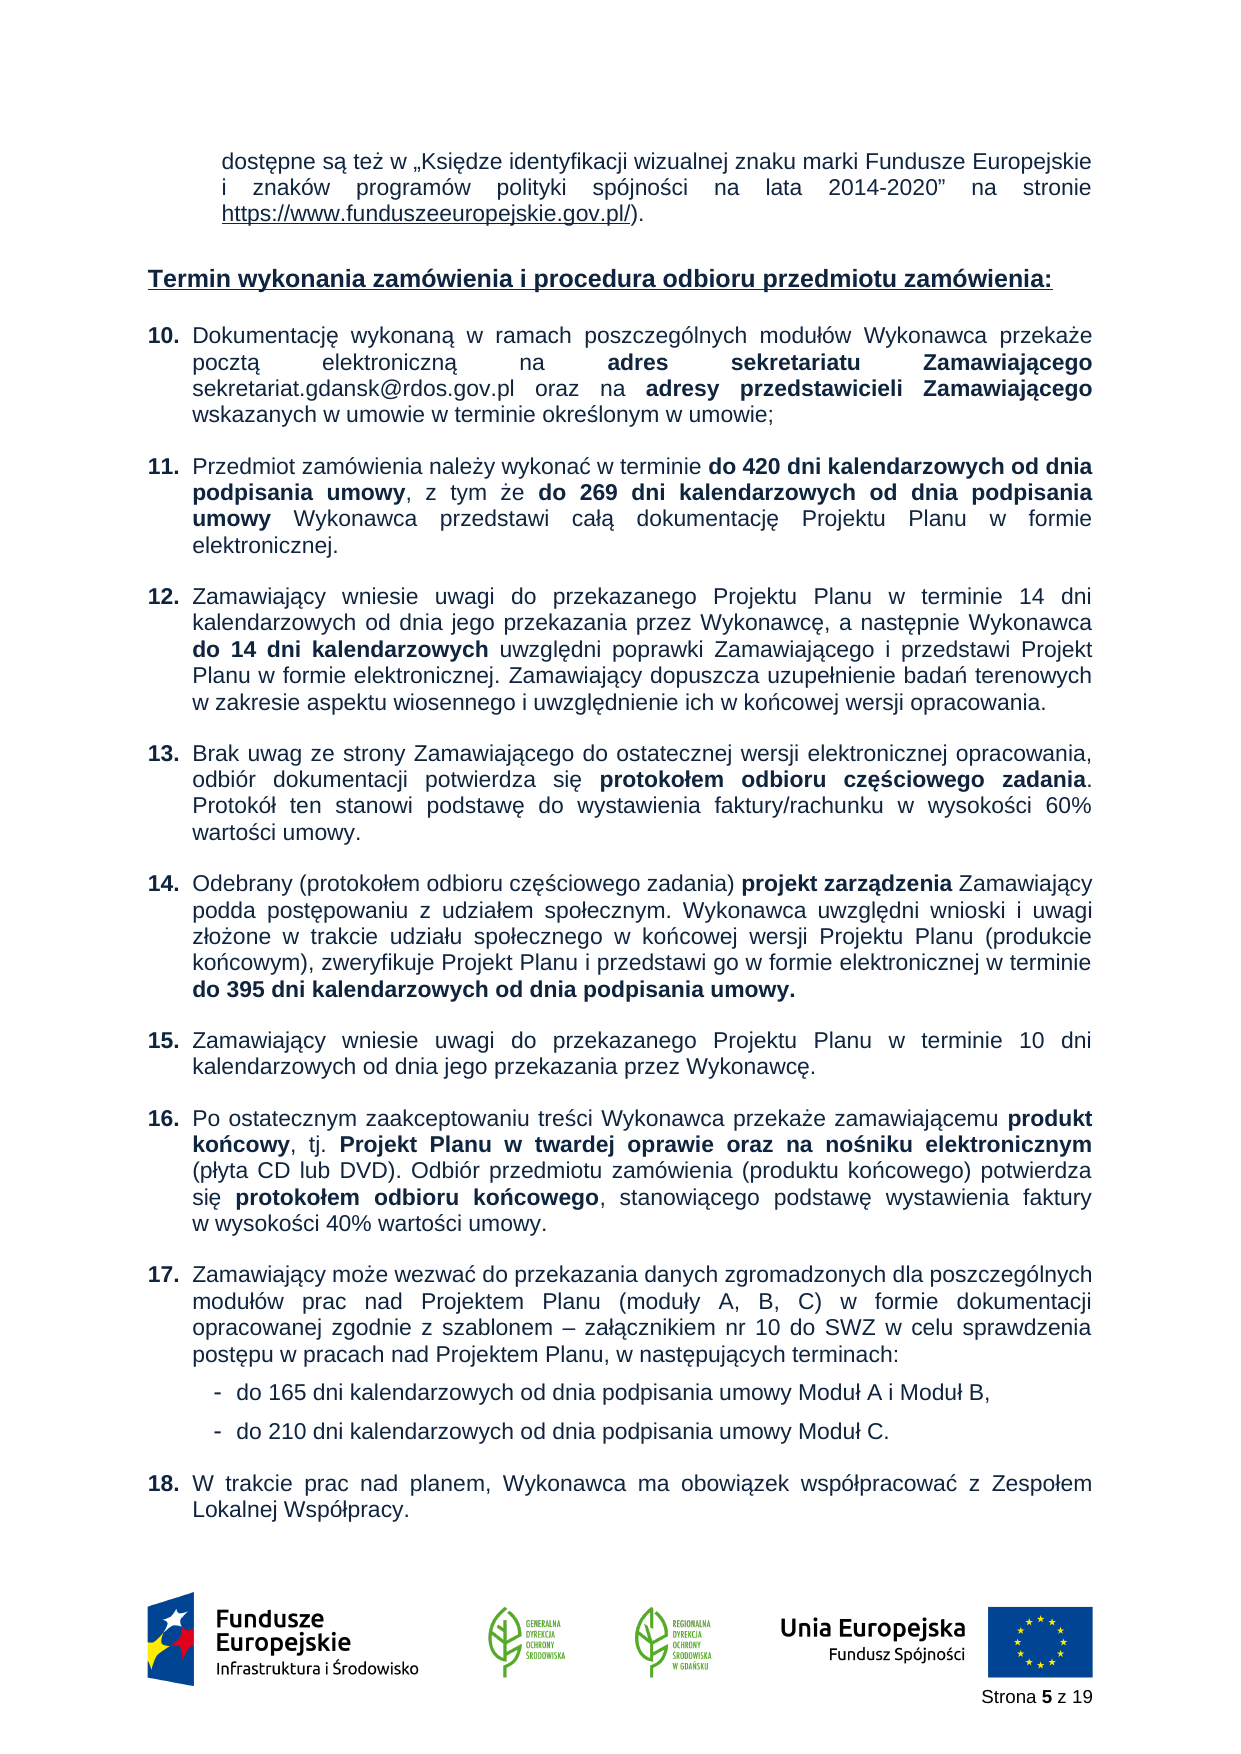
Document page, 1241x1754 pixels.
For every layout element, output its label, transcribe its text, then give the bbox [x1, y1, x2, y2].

list Odebrany (protokołem odbioru częściowego zadania) projekt zarządzenia Zamawiający podda postępowaniu z udziałem społecznym. Wykonawca uwzględni wnioski i uwagi złożone w trakcie udziału społecznego w końcowej wersji Projektu Planu (produkcie końcowym), zweryfikuje Projekt Planu i przedstawi go w formie elektronicznej w terminie do 395 dni kalendarzowych od dnia podpisania umowy. [148, 870, 1093, 1002]
list Przedmiot zamówienia należy wykonać w terminie do 420 dni kalendarzowych od dnia podpisania umowy, z tym że do 269 dni kalendarzowych od dnia podpisania umowy Wykonawca przedstawi całą dokumentację Projektu Planu w formie elektronicznej. [148, 453, 1093, 558]
picture [147, 1592, 1093, 1686]
list Zamawiający może wezwać do przekazania danych zgromadzonych dla poszczególnych modułów prac nad Projektem Planu (moduły A, B, C) w formie dokumentacji opracowanej zgodnie z szablonem – załącznikiem nr 10 do SWZ w celu sprawdzenia postępu w pracach nad Projektem Planu, w następujących terminach: [148, 1261, 1093, 1367]
list do 165 dni kalendarzowych od dnia podpisania umowy Moduł A i Moduł B, [213, 1379, 1093, 1406]
list W trakcie prac nad planem, Wykonawca ma obowiązek współpracować z Zespołem Lokalnej Współpracy. [148, 1469, 1093, 1522]
text Termin wykonania zamówienia i procedura odbioru przedmiotu zamówienia: [148, 264, 1093, 293]
list Po ostatecznym zaakceptowaniu treści Wykonawca przekaże zamawiającemu produkt końcowy, tj. Projekt Planu w twardej oprawie oraz na nośniku elektronicznym (płyta CD lub DVD). Odbiór przedmiotu zamówienia (produktu końcowego) potwierdza się protokołem odbioru końcowego, stanowiącego podstawę wystawienia faktury w wysokości 40% wartości umowy. [148, 1105, 1093, 1236]
list Dokumentację wykonaną w ramach poszczególnych modułów Wykonawca przekaże pocztą elektroniczną na adres sekretariatu Zamawiającego sekretariat.gdansk@rdos.gov.pl oraz na adresy przedstawicieli Zamawiającego wskazanych w umowie w terminie określonym w umowie; [148, 322, 1093, 428]
list Zamawiający wniesie uwagi do przekazanego Projektu Planu w terminie 14 dni kalendarzowych od dnia jego przekazania przez Wykonawcę, a następnie Wykonawca do 14 dni kalendarzowych uwzględni poprawki Zamawiającego i przedstawi Projekt Planu w formie elektronicznej. Zamawiający dopuszcza uzupełnienie badań terenowych w zakresie aspektu wiosennego i uwzględnienie ich w końcowej wersji opracowania. [148, 583, 1093, 715]
list Zamawiający wniesie uwagi do przekazanego Projektu Planu w terminie 10 dni kalendarzowych od dnia jego przekazania przez Wykonawcę. [148, 1027, 1093, 1080]
list Brak uwag ze strony Zamawiającego do ostatecznej wersji elektronicznej opracowania, odbiór dokumentacji potwierdza się protokołem odbioru częściowego zadania. Protokół ten stanowi podstawę do wystawienia faktury/rachunku w wysokości 60% wartości umowy. [148, 740, 1093, 845]
list do 210 dni kalendarzowych od dnia podpisania umowy Moduł C. [213, 1418, 1093, 1444]
